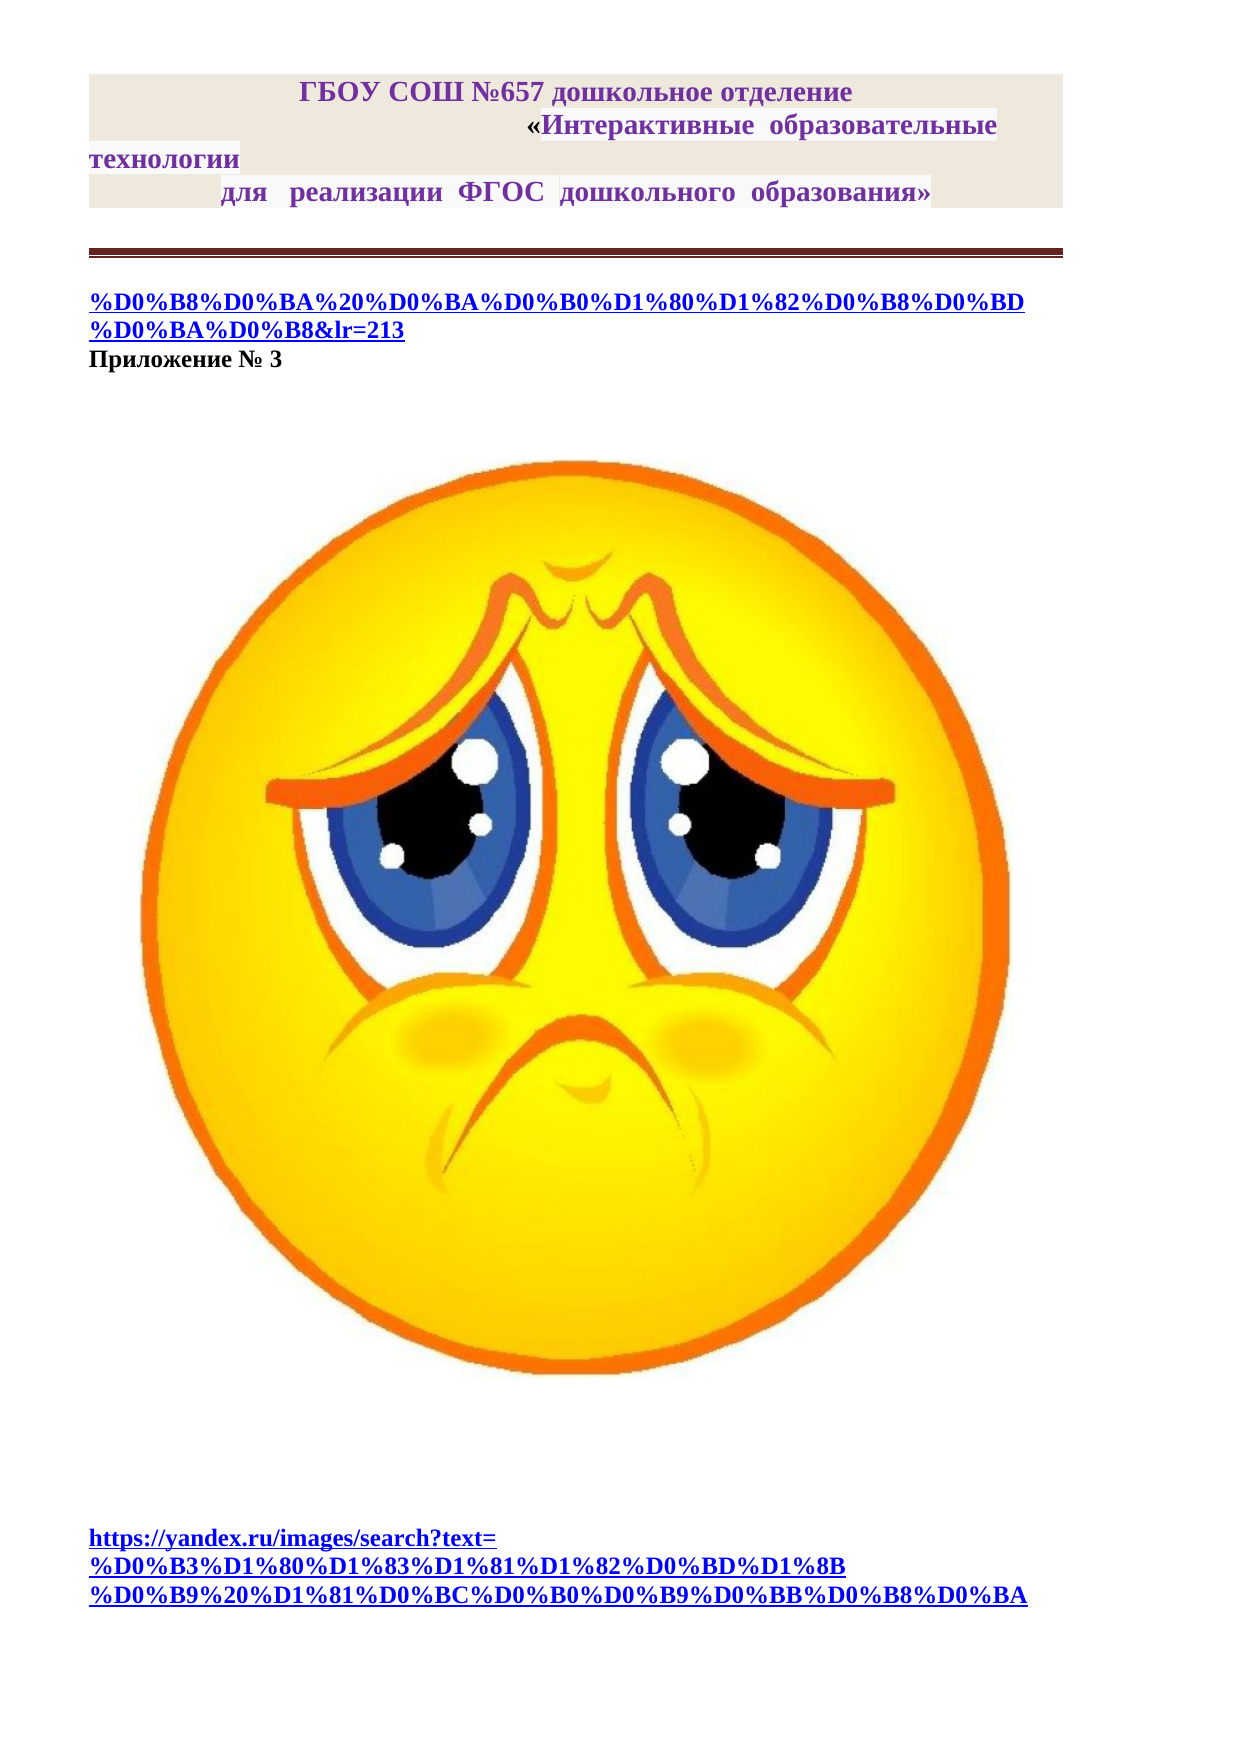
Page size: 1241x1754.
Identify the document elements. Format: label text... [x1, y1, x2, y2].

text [89, 1523, 1063, 1609]
picture [138, 459, 1014, 1379]
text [89, 287, 1063, 344]
text Приложение № 3 [89, 344, 1063, 373]
